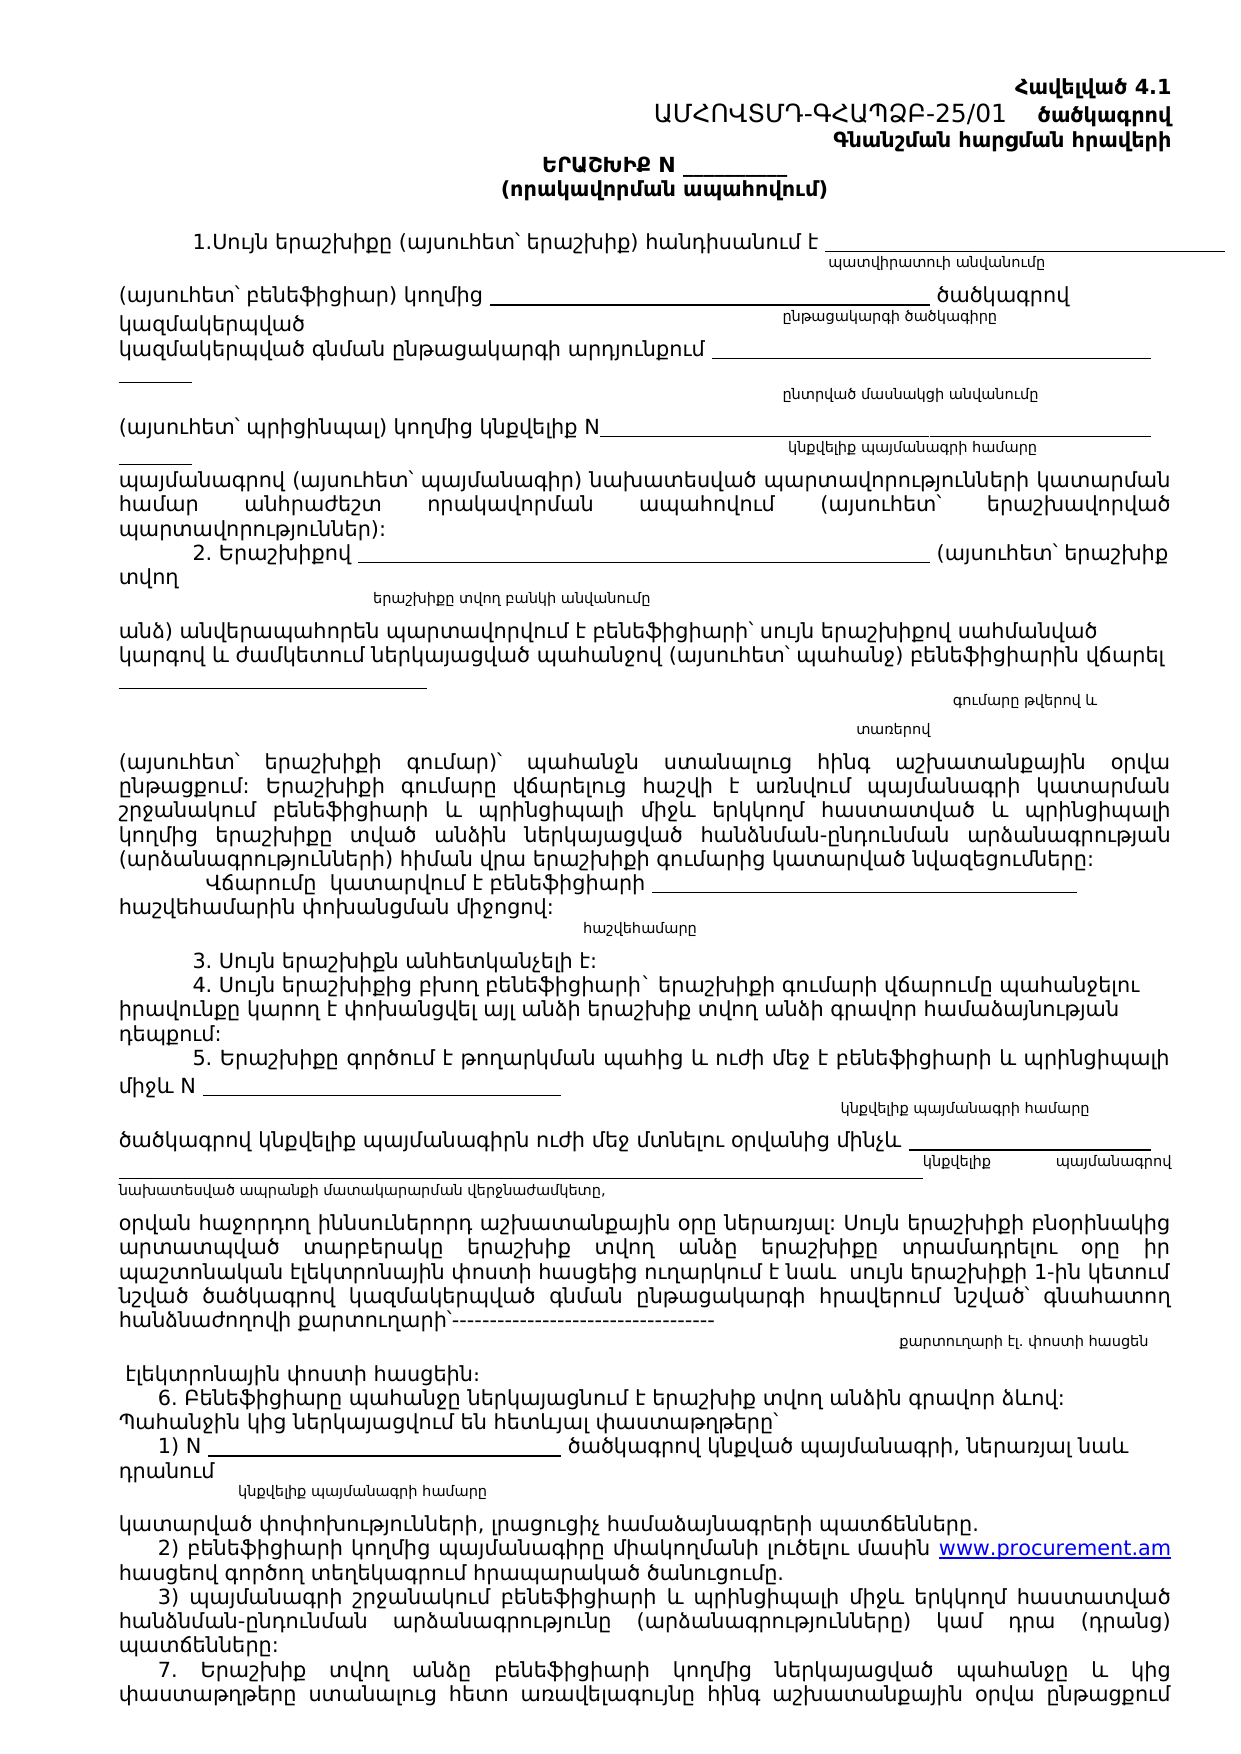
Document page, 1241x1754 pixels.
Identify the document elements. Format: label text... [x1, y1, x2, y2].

text ԱՄՀՈՎՏՄԴ-ԳՀԱՊՁԲ-25/01 ծածկագրով [118, 99, 1171, 128]
text Հավելված 4.1 [118, 75, 1171, 99]
text 4. Սույն երաշխիքից բխող բենեֆիցիարի` երաշխիքի գումարի վճարումը պահանջելու իրավունքը կարող է փոխանցվել այլ անձի երաշխիք տվող անձի գրավոր համաձայնության դեպքում: [118, 973, 1171, 1046]
text 6. Բենեֆիցիարը պահանջը ներկայացնում է երաշխիք տվող անձին գրավոր ձևով: Պահանջին կից ներկայացվում են հետևյալ փաստաթղթերը՝ [118, 1386, 1171, 1434]
text 5. Երաշխիքը գործում է թողարկման պահից և ուժի մեջ է բենեֆիցիարի և պրինցիպալի միջև N [118, 1046, 1171, 1099]
text անձ) անվերապահորեն պարտավորվում է բենեֆիցիարի՝ սույն երաշխիքով սահմանված կարգով և ժամկետում ներկայացված պահանջով (այսուհետ՝ պահանջ) բենեֆիցիարին վճարել [118, 619, 1171, 691]
text հաշվեհամարը [192, 920, 1171, 949]
text կազմակերպված գնման ընթացակարգի արդյունքում [118, 337, 1171, 386]
text կատարված փոփոխությունների, լրացուցիչ համաձայնագրերի պատճենները. [118, 1512, 1171, 1536]
text 1.Սույն երաշխիքը (այսուհետ՝ երաշխիք) հանդիսանում է [118, 230, 1171, 254]
text 3. Սույն երաշխիքն անհետկանչելի է: [118, 949, 1171, 973]
text կնքվելիք պայմանագրի համարը [118, 1483, 1171, 1512]
text Վճարումը կատարվում է բենեֆիցիարի հաշվեհամարին փոխանցման միջոցով: [118, 871, 1171, 920]
text (այսուհետ՝ բենեֆիցիար) կողմից ծածկագրով կազմակերպված ընթացակարգի ծածկագիրը [118, 283, 1171, 337]
text երաշխիքը տվող բանկի անվանումը [118, 589, 1171, 619]
text կնքվելիք պայմանագրի համարը [118, 1099, 1171, 1128]
text 3) պայմանագրի շրջանակում բենեֆիցիարի և պրինցիպալի միջև երկկողմ հաստատված հանձնման-ընդունման արձանագրությունը (արձանագրությունները) կամ դրա (դրանց) պատճենները: [118, 1585, 1171, 1658]
text պատվիրատուի անվանումը [708, 254, 1171, 283]
text 1) N ծածկագրով կնքված պայմանագրի, ներառյալ նաև դրանում [118, 1434, 1171, 1483]
text (այսուհետ՝ պրիցինպալ) կողմից կնքվելիք N կնքվելիք պայմանագրի համարը [118, 415, 1171, 468]
text 2) բենեֆիցիարի կողմից պայմանագիրը միակողմանի լուծելու մասին www.procurement.am հասցեով գործող տեղեկագրում հրապարակած ծանուցումը. [118, 1536, 1171, 1585]
text պայմանագրով (այսուհետ՝ պայմանագիր) նախատեսված պարտավորությունների կատարման համար անհրաժեշտ որակավորման ապահովում (այսուհետ՝ երաշխավորված պարտավորություններ): [118, 468, 1171, 541]
list ծածկագրով կնքվելիք պայմանագիրն ուժի մեջ մտնելու օրվանից մինչև կնքվելիք պայմանագրով նախատեսված ապրանքի մատակարարման վերջնաժամկետը, [118, 1128, 1171, 1211]
list քարտուղարի էլ. փոստի հասցեն [118, 1332, 1171, 1362]
text (այսուհետ՝ երաշխիքի գումար)՝ պահանջն ստանալուց հինգ աշխատանքային օրվա ընթացքում: Երաշխիքի գումարը վճարելուց հաշվի է առնվում պայմանագրի կատարման շրջանակում բենեֆիցիարի և պրինցիպալի միջև երկկողմ հաստատված և պրինցիպալի կողմից երաշխիքը տված անձին ներկայացված հանձնման-ընդունման արձանագրության (արձանագրությունների) հիման վրա երաշխիքի գումարից կատարված նվազեցումները: [118, 750, 1171, 871]
list օրվան հաջորդող իննսուներորդ աշխատանքային օրը ներառյալ: Սույն երաշխիքի բնօրինակից արտատպված տարբերակը երաշխիք տվող անձը երաշխիքը տրամադրելու օրը իր պաշտոնական էլեկտրոնային փոստի հասցեից ուղարկում է նաև սույն երաշխիքի 1-ին կետում նշված ծածկագրով կազմակերպված գնման ընթացակարգի հրավերում նշված՝ գնահատող հանձնաժողովի քարտուղարի՝----------------------------------- [118, 1211, 1171, 1332]
text ԵՐԱՇԽԻՔ N __________ [118, 153, 1171, 177]
text (որակավորման ապահովում) [118, 177, 1171, 201]
text ընտրված մասնակցի անվանումը [118, 386, 1171, 415]
text 2. Երաշխիքով (այսուհետ՝ երաշխիք տվող [118, 541, 1171, 589]
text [118, 1658, 1171, 1706]
text Գնանշման հարցման հրավերի [118, 128, 1171, 153]
list էլեկտրոնային փոստի հասցեին։ [118, 1362, 1171, 1386]
text գումարը թվերով և տառերով [856, 691, 1171, 750]
